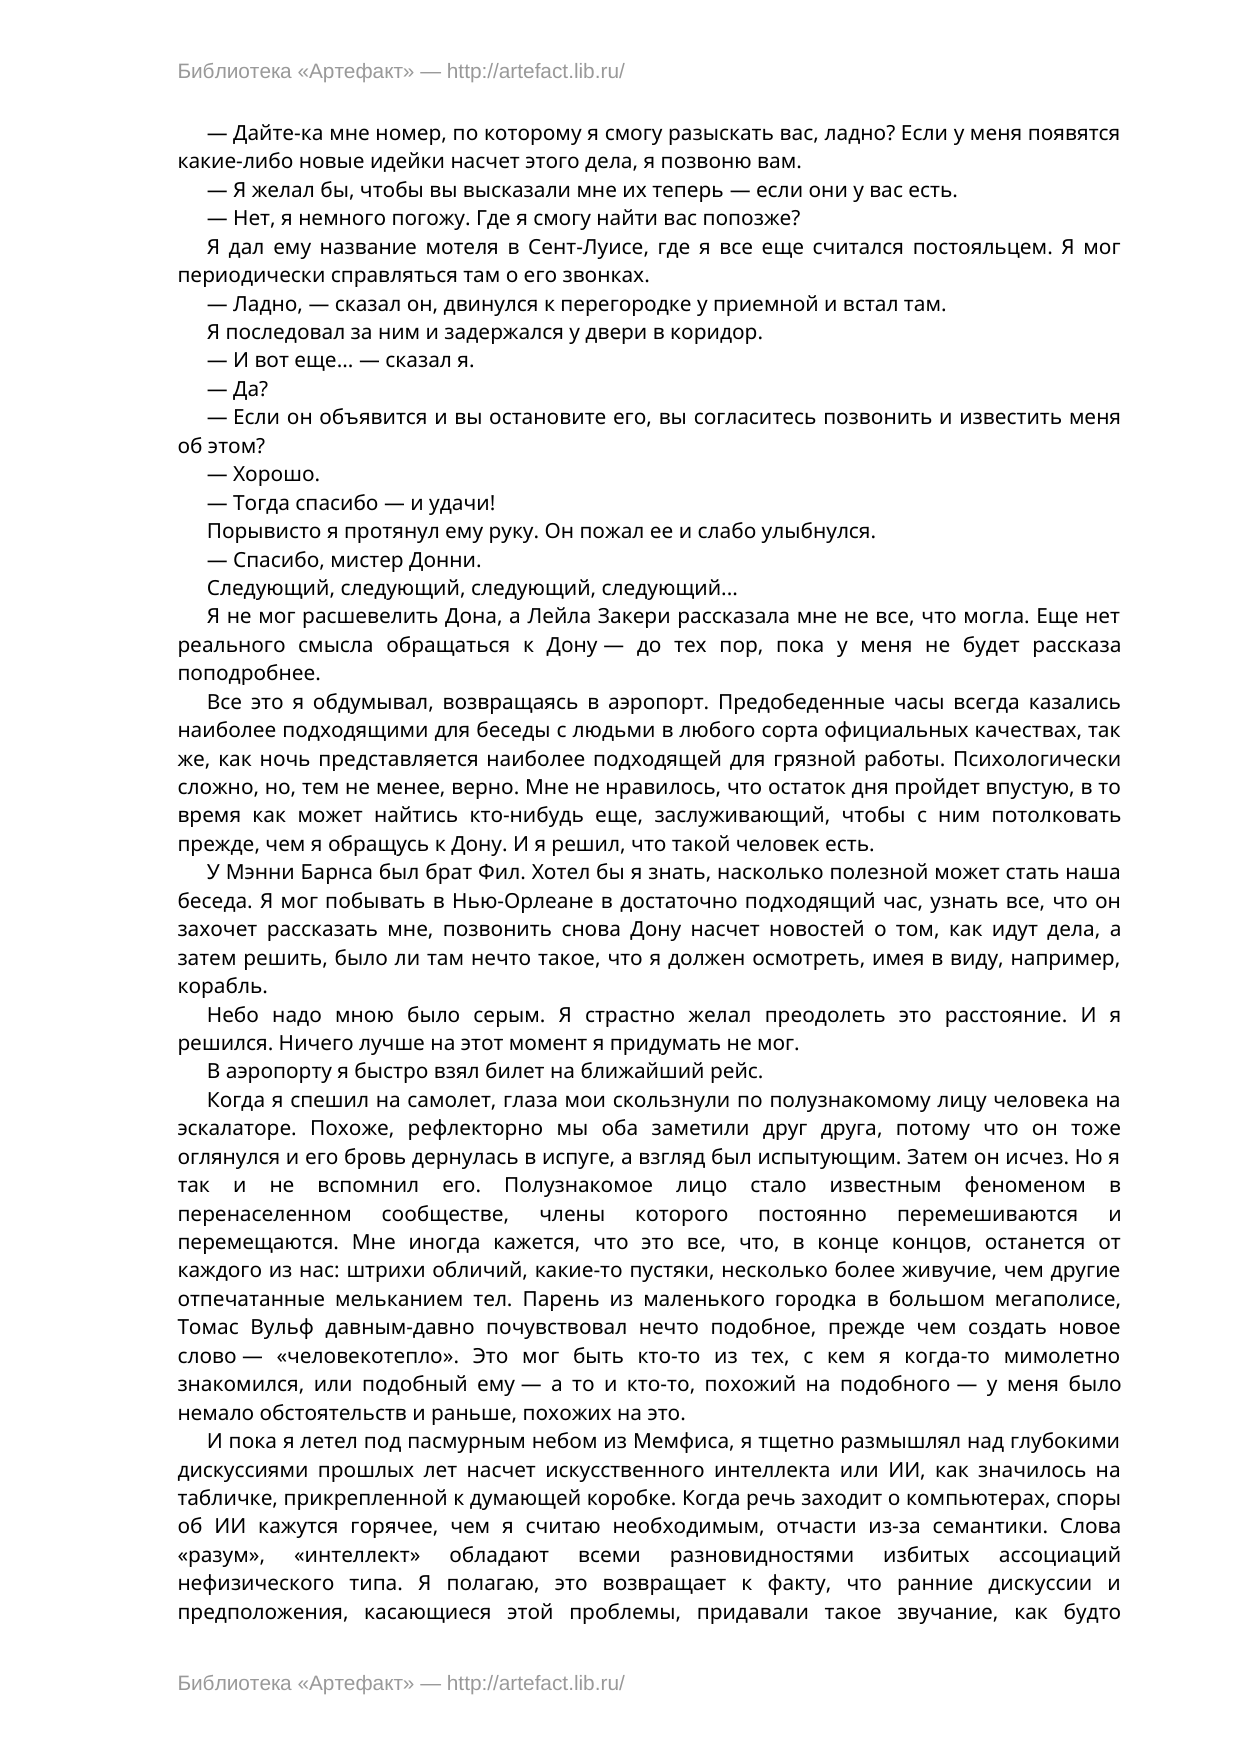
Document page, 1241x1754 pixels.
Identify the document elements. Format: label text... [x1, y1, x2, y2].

text — Я желал бы, чтобы вы высказали мне их теперь — если они у вас есть. [177, 175, 1122, 203]
text Я последовал за ним и задержался у двери в коридор. [177, 317, 1122, 346]
text — Дайте-ка мне номер, по которому я смогу разыскать вас, ладно? Если у меня появятся какие-либо новые идейки насчет этого дела, я позвоню вам. [177, 118, 1122, 175]
text — Да? [177, 374, 1122, 402]
text Небо надо мною было серым. Я страстно желал преодолеть это расстояние. И я решился. Ничего лучше на этот момент я придумать не мог. [177, 1000, 1122, 1057]
text В аэропорту я быстро взял билет на ближайший рейс. [177, 1057, 1122, 1085]
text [177, 1426, 1122, 1625]
text Все это я обдумывал, возвращаясь в аэропорт. Предобеденные часы всегда казались наиболее подходящими для беседы с людьми в любого сорта официальных качествах, так же, как ночь представляется наиболее подходящей для грязной работы. Психологически сложно, но, тем не менее, верно. Мне не нравилось, что остаток дня пройдет впустую, в то время как может найтись кто-нибудь еще, заслуживающий, чтобы с ним потолковать прежде, чем я обращусь к Дону. И я решил, что такой человек есть. [177, 687, 1122, 857]
text Я не мог расшевелить Дона, а Лейла Закери рассказала мне не все, что могла. Еще нет реального смысла обращаться к Дону — до тех пор, пока у меня не будет рассказа поподробнее. [177, 602, 1122, 687]
text Когда я спешил на самолет, глаза мои скользнули по полузнакомому лицу человека на эскалаторе. Похоже, рефлекторно мы оба заметили друг друга, потому что он тоже оглянулся и его бровь дернулась в испуге, а взгляд был испытующим. Затем он исчез. Но я так и не вспомнил его. Полузнакомое лицо стало известным феноменом в перенаселенном сообществе, члены которого постоянно перемешиваются и перемещаются. Мне иногда кажется, что это все, что, в конце концов, останется от каждого из нас: штрихи обличий, какие-то пустяки, несколько более живучие, чем другие отпечатанные мельканием тел. Парень из маленького городка в большом мегаполисе, Томас Вульф давным-давно почувствовал нечто подобное, прежде чем создать новое слово — «человекотепло». Это мог быть кто-то из тех, с кем я когда-то мимолетно знакомился, или подобный ему — а то и кто-то, похожий на подобного — у меня было немало обстоятельств и раньше, похожих на это. [177, 1085, 1122, 1426]
text Следующий, следующий, следующий, следующий... [177, 573, 1122, 602]
text — Спасибо, мистер Донни. [177, 545, 1122, 573]
text — Если он объявится и вы остановите его, вы согласитесь позвонить и известить меня об этом? [177, 402, 1122, 459]
text — Ладно, — сказал он, двинулся к перегородке у приемной и встал там. [177, 289, 1122, 317]
text Порывисто я протянул ему руку. Он пожал ее и слабо улыбнулся. [177, 516, 1122, 545]
text — Тогда спасибо — и удачи! [177, 488, 1122, 516]
text У Мэнни Барнса был брат Фил. Хотел бы я знать, насколько полезной может стать наша беседа. Я мог побывать в Нью-Орлеане в достаточно подходящий час, узнать все, что он захочет рассказать мне, позвонить снова Дону насчет новостей о том, как идут дела, а затем решить, было ли там нечто такое, что я должен осмотреть, имея в виду, например, корабль. [177, 857, 1122, 1000]
text — И вот еще... — сказал я. [177, 346, 1122, 374]
text Я дал ему название мотеля в Сент-Луисе, где я все еще считался постояльцем. Я мог периодически справляться там о его звонках. [177, 232, 1122, 289]
text — Хорошо. [177, 459, 1122, 488]
text — Нет, я немного погожу. Где я смогу найти вас попозже? [177, 203, 1122, 232]
